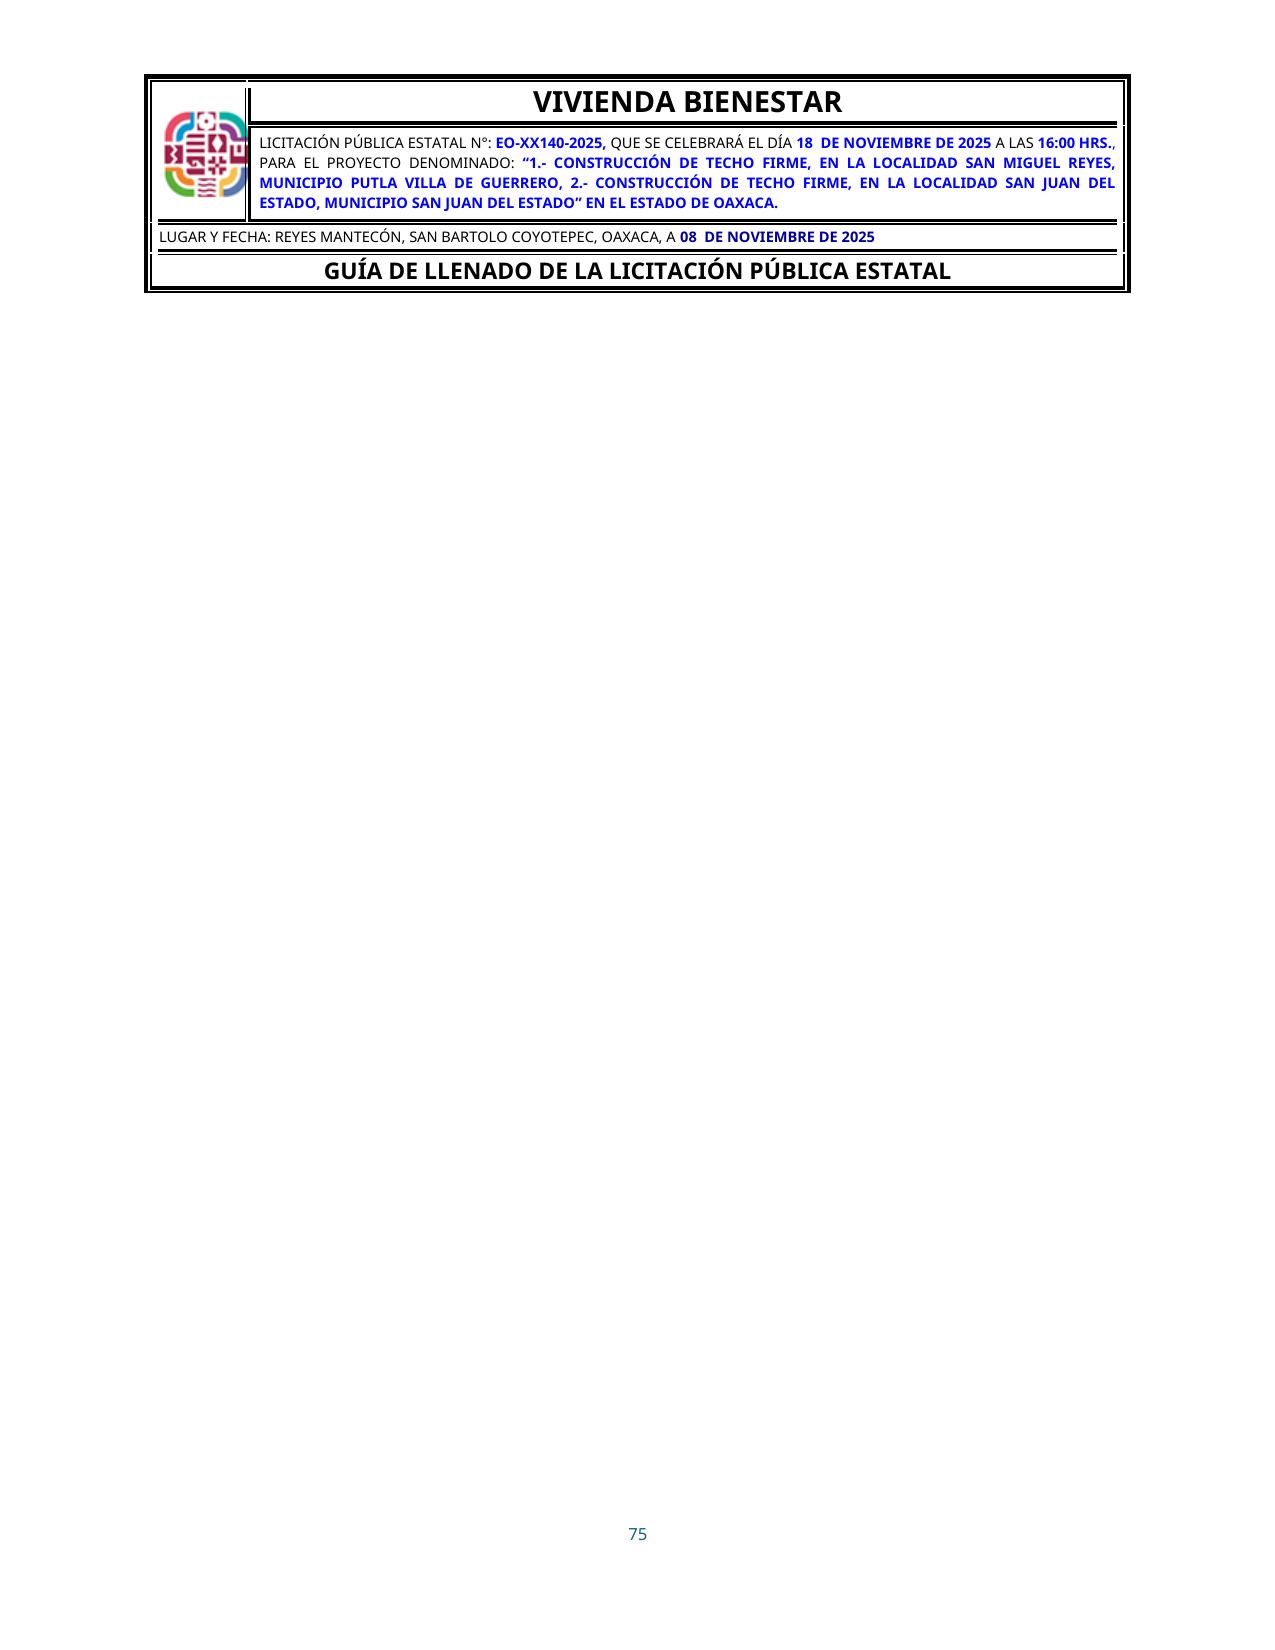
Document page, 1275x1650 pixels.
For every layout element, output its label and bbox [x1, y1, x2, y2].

picture [246, 103, 260, 203]
picture [251, 103, 260, 121]
picture [251, 128, 260, 203]
picture [153, 103, 245, 203]
